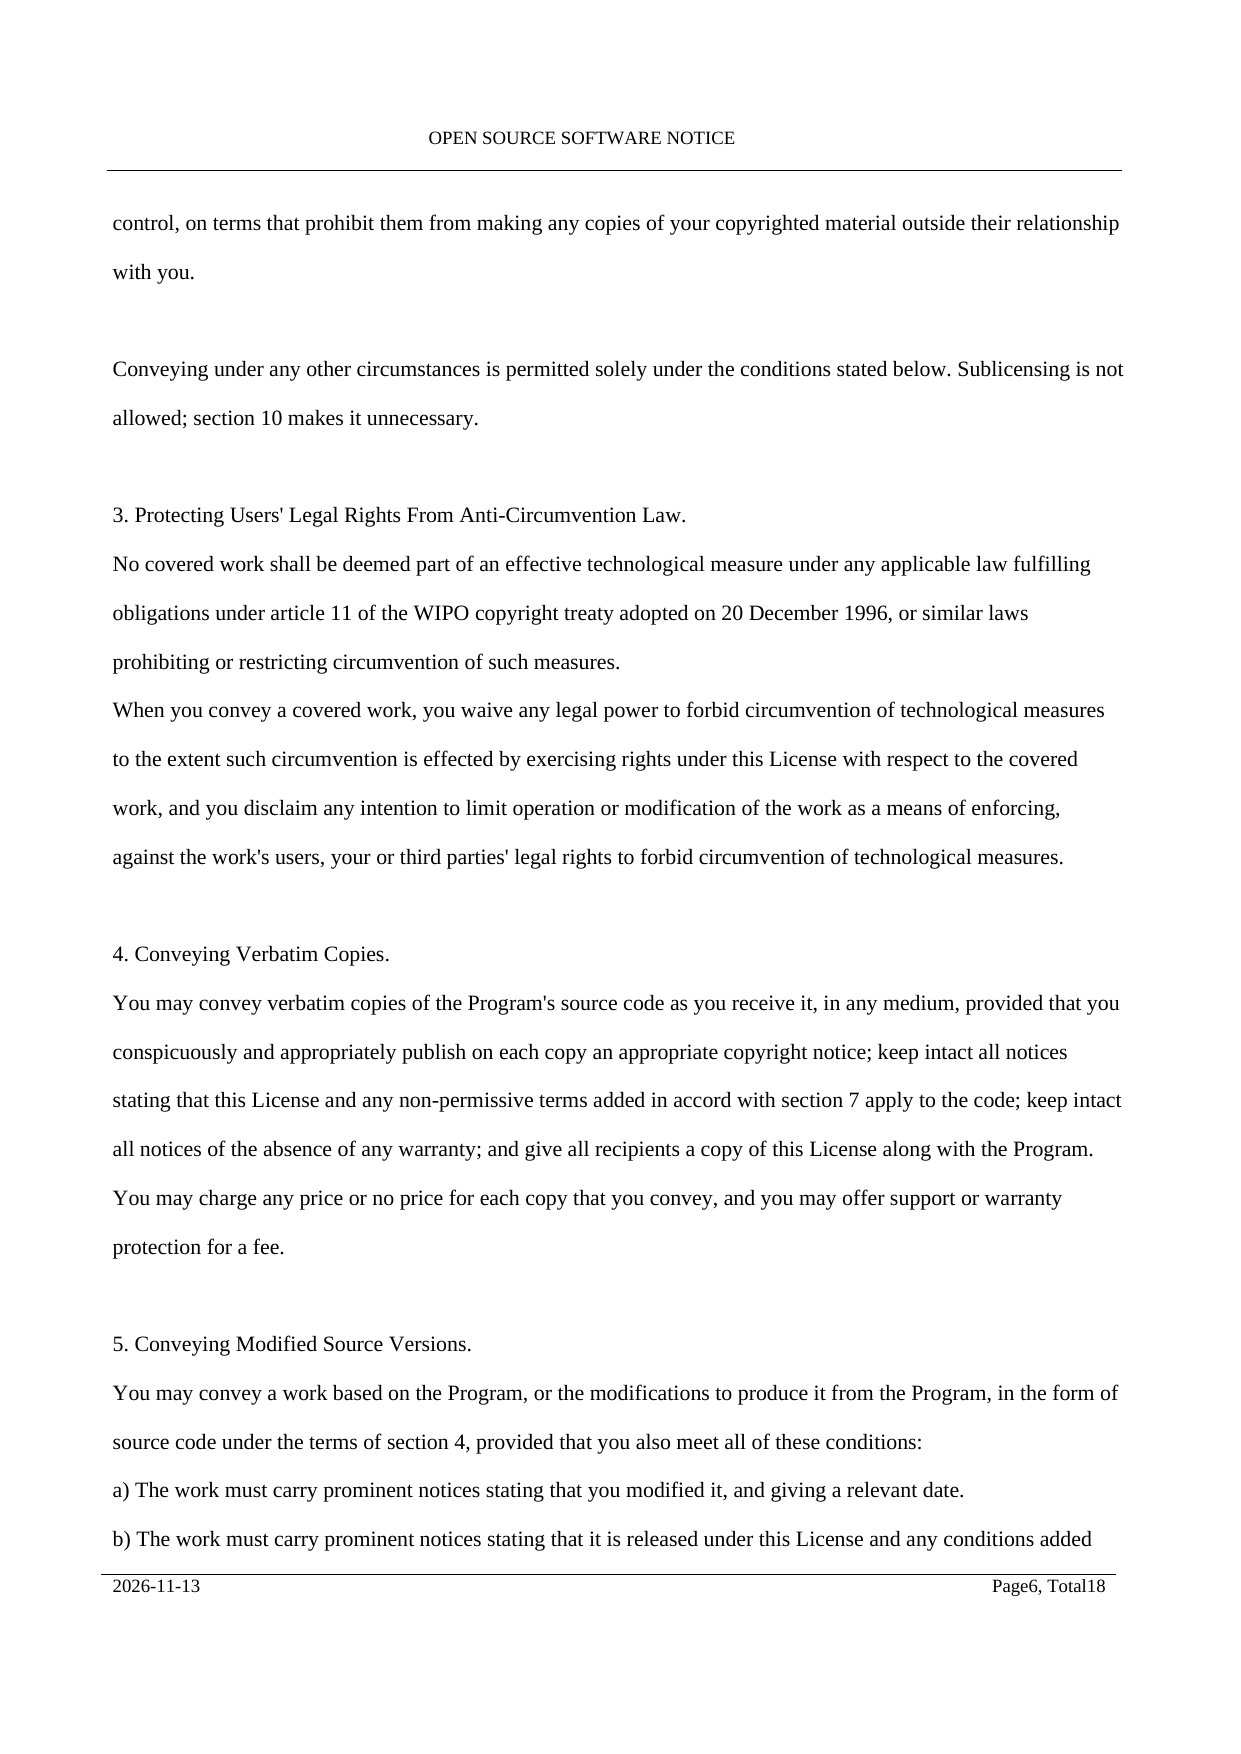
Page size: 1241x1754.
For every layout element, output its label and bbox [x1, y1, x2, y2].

text [112, 206, 1128, 1555]
